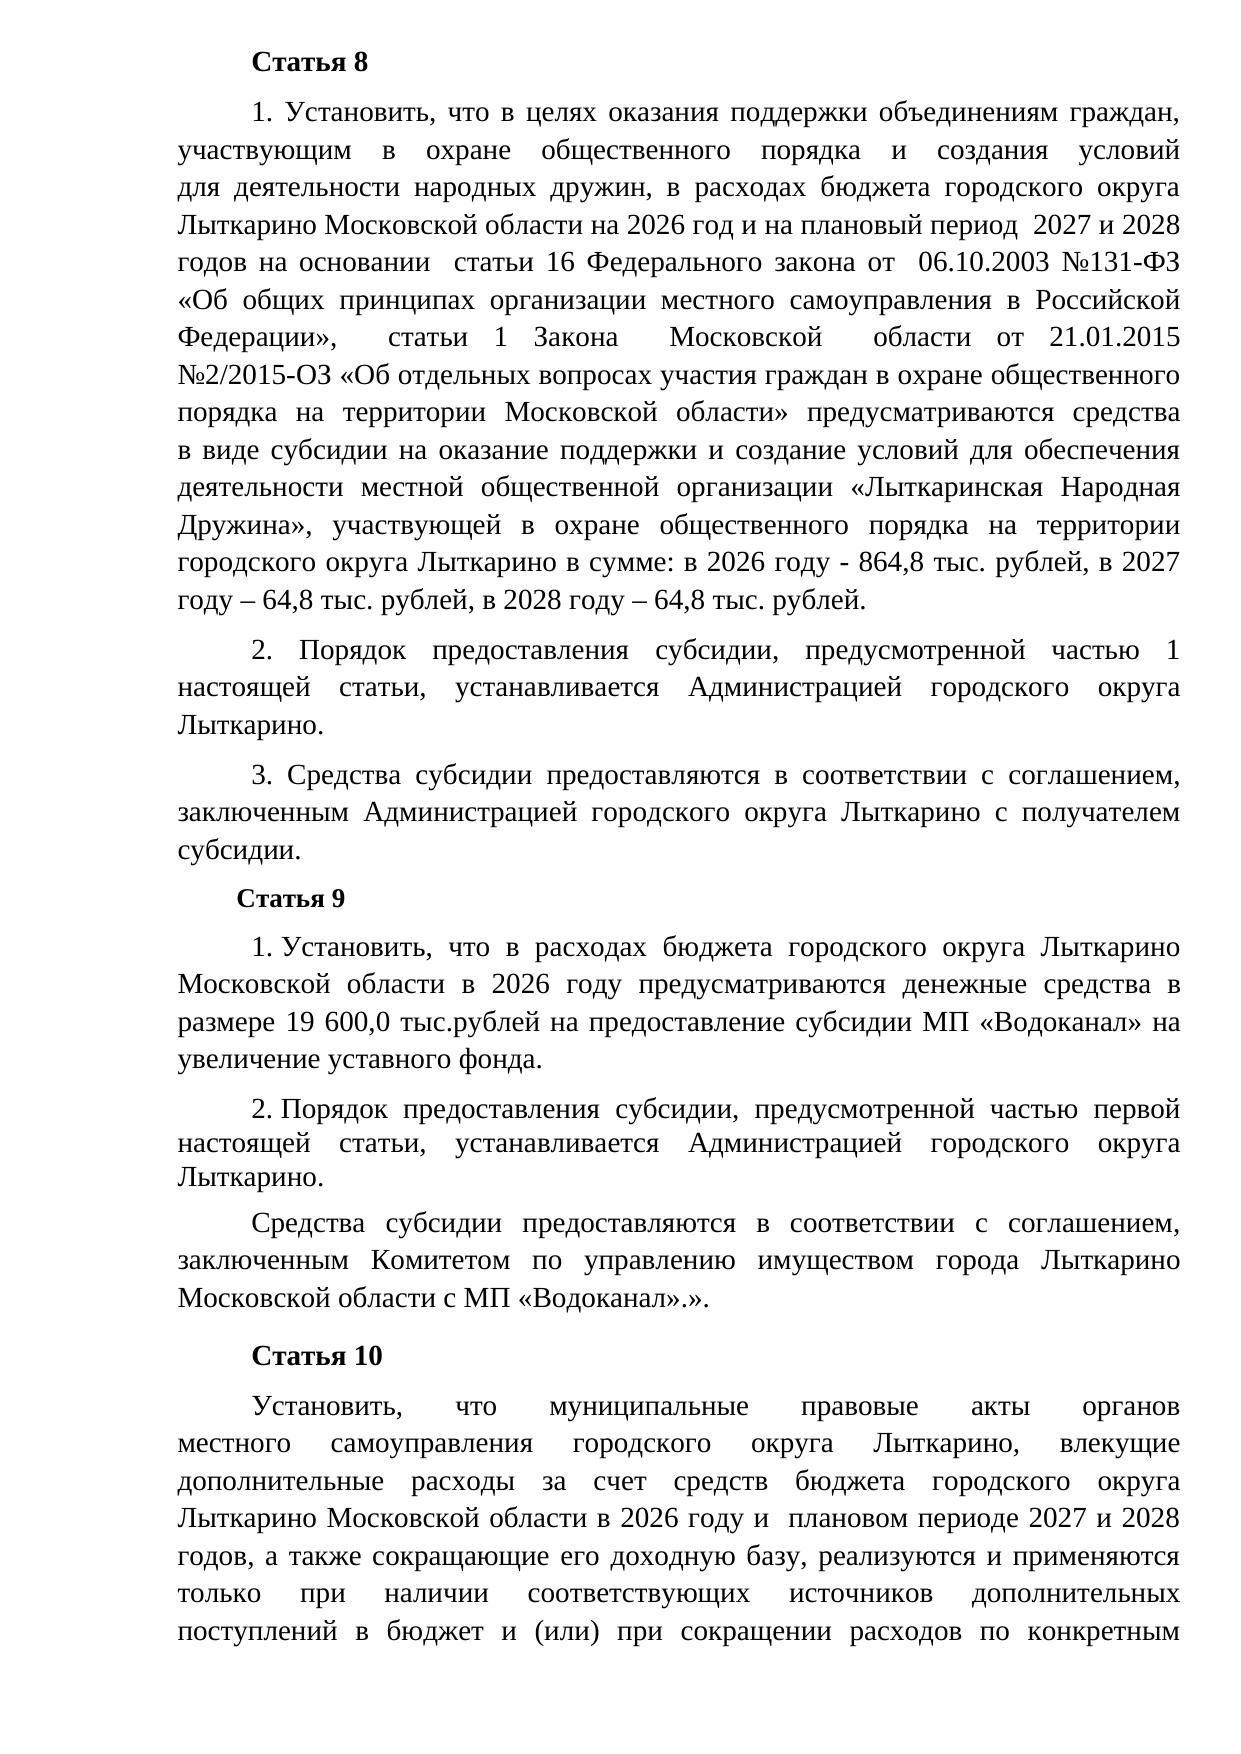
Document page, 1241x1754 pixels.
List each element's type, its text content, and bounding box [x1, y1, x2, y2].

text Статья 8 [177, 44, 1181, 78]
list 1. Установить, что в целях оказания поддержки объединениям граждан, участвующим в охране общественного порядка и создания условий для деятельности народных дружин, в расходах бюджета городского округа Лыткарино Московской области на 2026 год и на плановый период 2027 и 2028 годов на основании статьи 16 Федерального закона от 06.10.2003 №131-ФЗ «Об общих принципах организации местного самоуправления в Российской Федерации», статьи 1 Закона Московской области от 21.01.2015 №2/2015-ОЗ «Об отдельных вопросах участия граждан в охране общественного порядка на территории Московской области» предусматриваются средства в виде субсидии на оказание поддержки и создание условий для обеспечения деятельности местной общественной организации «Лыткаринская Народная Дружина», участвующей в охране общественного порядка на территории городского округа Лыткарино в сумме: в 2026 году - 864,8 тыс. рублей, в 2027 году – 64,8 тыс. рублей, в 2028 году – 64,8 тыс. рублей. [177, 94, 1181, 615]
list Порядок предоставления субсидии, предусмотренной частью первой настоящей статьи, устанавливается Администрацией городского округа Лыткарино. [177, 1092, 1181, 1192]
list Установить, что в расходах бюджета городского округа Лыткарино Московской области в 2026 году предусматриваются денежные средства в размере 19 600,0 тыс.рублей на предоставление субсидии МП «Водоканал» на увеличение уставного фонда. [177, 929, 1181, 1075]
list Статья 9 [177, 882, 1181, 913]
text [177, 1388, 1181, 1647]
text 2. Порядок предоставления субсидии, предусмотренной частью 1 настоящей статьи, устанавливается Администрацией городского округа Лыткарино. [177, 632, 1181, 740]
text Средства субсидии предоставляются в соответствии с соглашением, заключенным Комитетом по управлению имуществом города Лыткарино Московской области с МП «Водоканал».». [177, 1205, 1181, 1313]
text 3. Средства субсидии предоставляются в соответствии с соглашением, заключенным Администрацией городского округа Лыткарино с получателем субсидии. [177, 757, 1181, 865]
subtitle Статья 10 [177, 1338, 1181, 1372]
